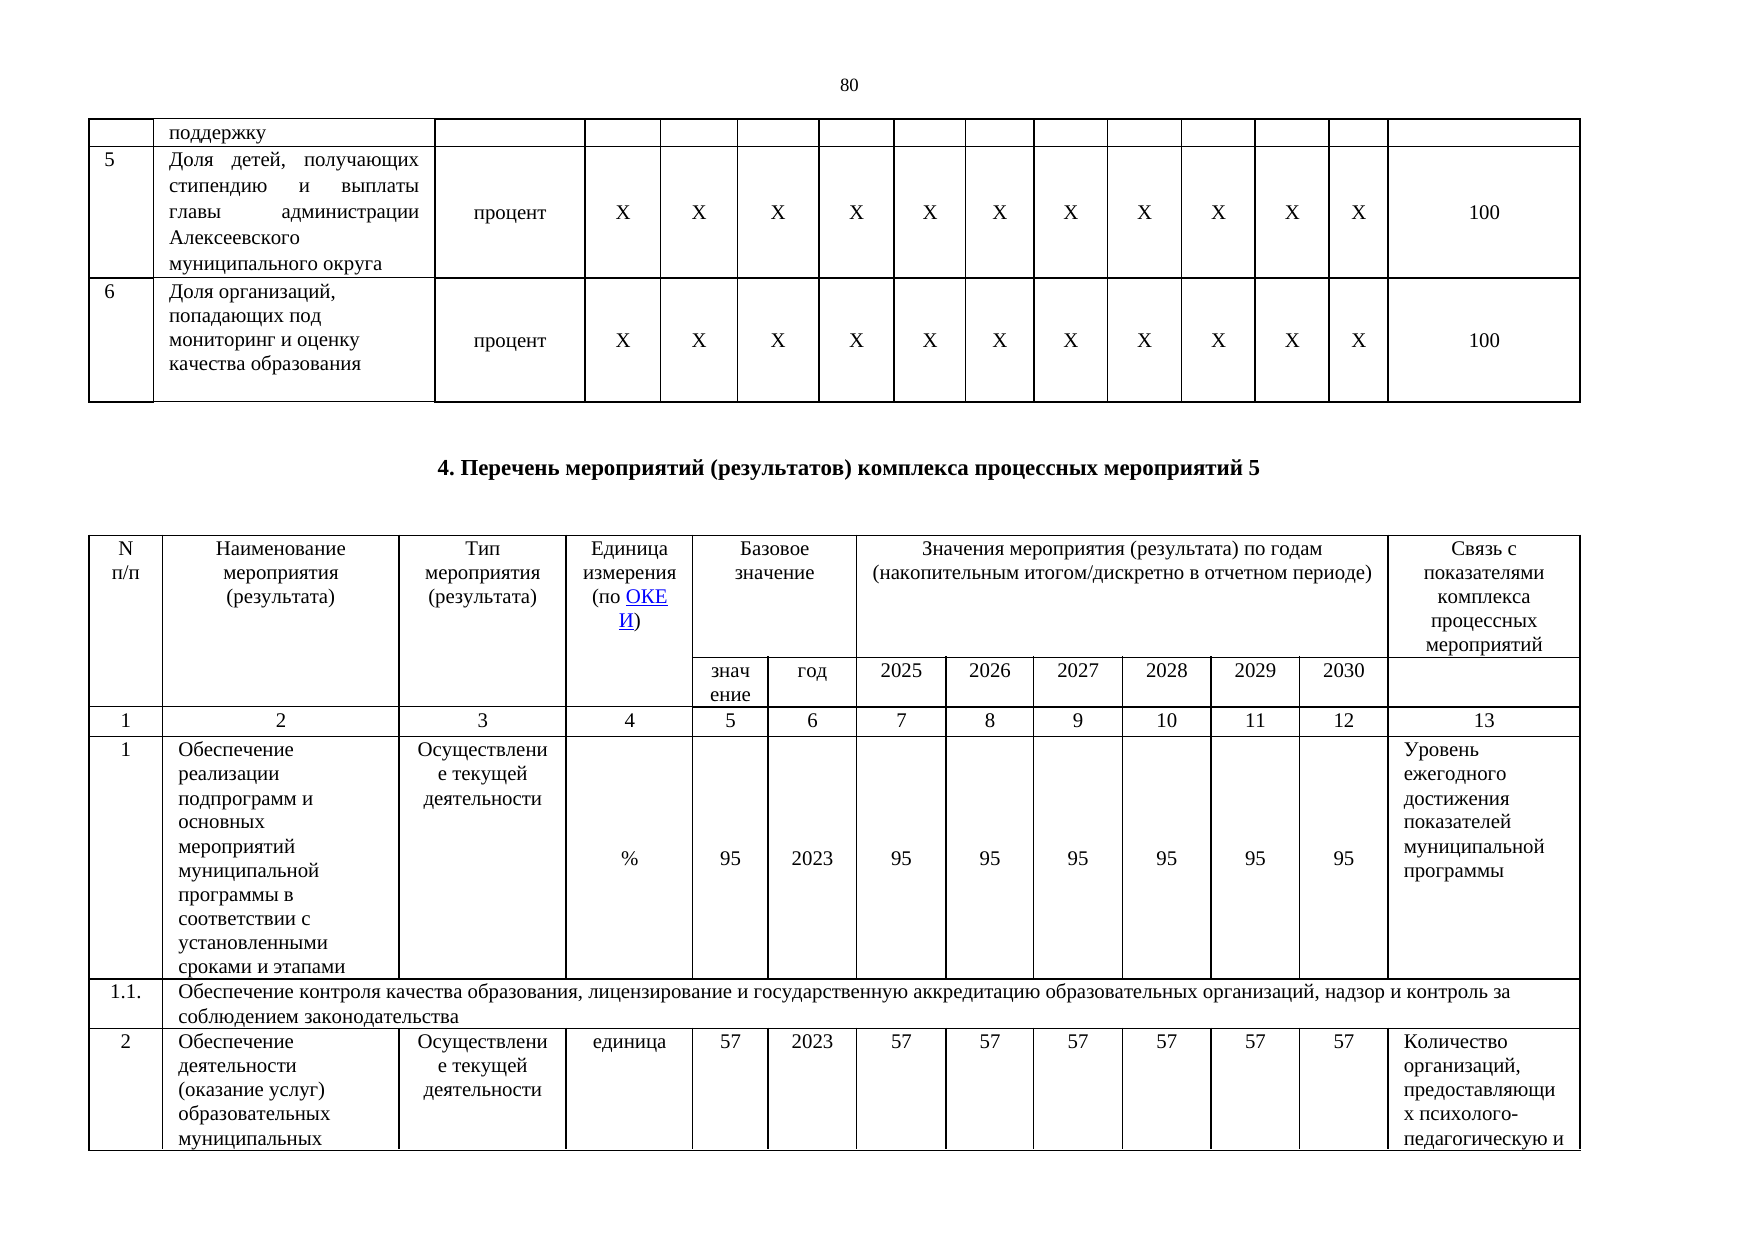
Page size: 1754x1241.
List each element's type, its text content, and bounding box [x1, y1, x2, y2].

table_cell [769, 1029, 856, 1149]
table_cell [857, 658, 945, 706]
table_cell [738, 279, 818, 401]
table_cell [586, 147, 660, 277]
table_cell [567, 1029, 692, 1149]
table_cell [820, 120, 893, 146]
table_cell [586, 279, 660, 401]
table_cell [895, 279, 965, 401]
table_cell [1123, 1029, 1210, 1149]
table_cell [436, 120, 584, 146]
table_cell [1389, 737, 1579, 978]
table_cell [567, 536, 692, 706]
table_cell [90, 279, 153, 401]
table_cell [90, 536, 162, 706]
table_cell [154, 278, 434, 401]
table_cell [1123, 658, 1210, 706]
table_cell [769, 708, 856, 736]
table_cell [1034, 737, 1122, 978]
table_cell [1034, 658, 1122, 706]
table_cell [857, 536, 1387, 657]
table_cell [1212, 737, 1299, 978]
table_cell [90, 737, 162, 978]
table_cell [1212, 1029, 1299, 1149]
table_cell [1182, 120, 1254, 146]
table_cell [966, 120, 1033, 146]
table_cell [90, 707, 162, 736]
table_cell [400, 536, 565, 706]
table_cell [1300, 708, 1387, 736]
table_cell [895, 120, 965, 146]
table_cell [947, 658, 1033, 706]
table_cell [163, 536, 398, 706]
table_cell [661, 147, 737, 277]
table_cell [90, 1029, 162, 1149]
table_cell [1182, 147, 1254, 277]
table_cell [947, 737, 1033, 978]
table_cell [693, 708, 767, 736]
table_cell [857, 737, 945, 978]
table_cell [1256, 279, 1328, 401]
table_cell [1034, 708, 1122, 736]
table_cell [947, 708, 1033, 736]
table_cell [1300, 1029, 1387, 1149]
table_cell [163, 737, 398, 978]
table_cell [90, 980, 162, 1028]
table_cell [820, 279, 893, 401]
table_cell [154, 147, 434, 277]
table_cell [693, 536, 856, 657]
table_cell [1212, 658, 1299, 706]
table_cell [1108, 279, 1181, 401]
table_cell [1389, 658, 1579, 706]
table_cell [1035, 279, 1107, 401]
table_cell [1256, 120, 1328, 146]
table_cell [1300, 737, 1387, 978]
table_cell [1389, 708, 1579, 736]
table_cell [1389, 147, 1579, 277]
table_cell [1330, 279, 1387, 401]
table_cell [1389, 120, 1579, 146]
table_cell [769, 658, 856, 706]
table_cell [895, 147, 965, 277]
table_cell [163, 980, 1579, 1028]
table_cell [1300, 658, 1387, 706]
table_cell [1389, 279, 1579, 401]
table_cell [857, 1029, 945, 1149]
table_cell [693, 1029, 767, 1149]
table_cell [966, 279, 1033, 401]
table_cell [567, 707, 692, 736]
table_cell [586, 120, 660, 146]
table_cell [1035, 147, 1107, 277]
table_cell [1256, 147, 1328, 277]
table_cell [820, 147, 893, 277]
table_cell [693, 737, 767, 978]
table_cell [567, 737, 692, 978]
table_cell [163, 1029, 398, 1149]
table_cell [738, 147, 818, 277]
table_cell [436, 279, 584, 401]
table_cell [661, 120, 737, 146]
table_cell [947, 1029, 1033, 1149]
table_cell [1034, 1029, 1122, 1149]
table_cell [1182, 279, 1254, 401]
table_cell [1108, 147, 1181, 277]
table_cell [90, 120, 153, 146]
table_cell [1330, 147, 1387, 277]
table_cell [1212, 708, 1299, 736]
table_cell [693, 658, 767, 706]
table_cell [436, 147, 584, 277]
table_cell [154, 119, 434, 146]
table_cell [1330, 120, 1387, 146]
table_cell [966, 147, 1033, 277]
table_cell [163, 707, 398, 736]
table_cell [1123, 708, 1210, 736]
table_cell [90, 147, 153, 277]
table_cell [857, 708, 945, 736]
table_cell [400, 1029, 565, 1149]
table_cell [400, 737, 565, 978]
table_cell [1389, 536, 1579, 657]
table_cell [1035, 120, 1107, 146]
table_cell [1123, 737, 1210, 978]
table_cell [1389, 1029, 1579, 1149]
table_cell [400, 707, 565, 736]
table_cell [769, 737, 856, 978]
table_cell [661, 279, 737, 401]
text 4. Перечень мероприятий (результатов) комплекса процессных мероприятий 5 [89, 454, 1609, 508]
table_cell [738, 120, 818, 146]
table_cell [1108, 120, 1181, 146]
